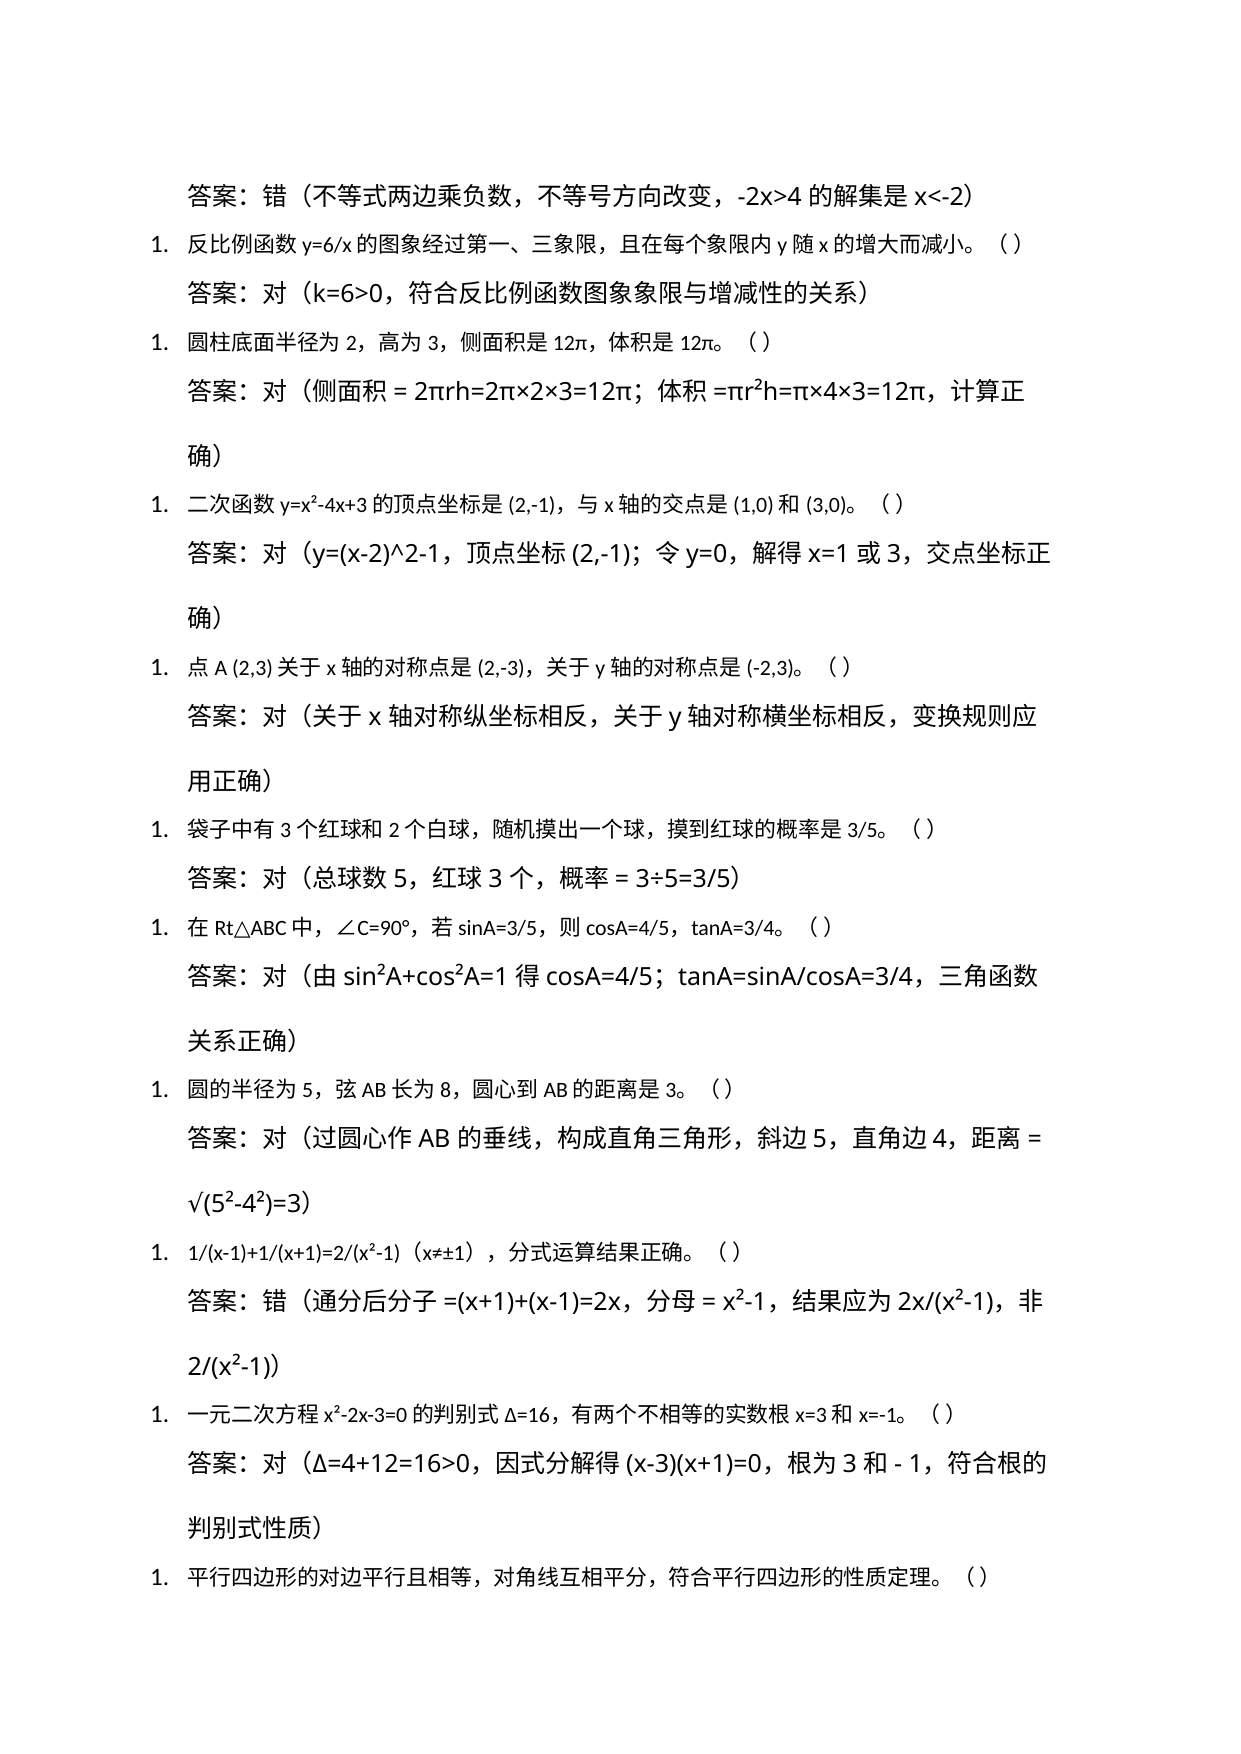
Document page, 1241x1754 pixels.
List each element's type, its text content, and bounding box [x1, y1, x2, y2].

list 一元二次方程 x²-2x-3=0 的判别式 Δ=16，有两个不相等的实数根 x=3 和 x=-1。（ ） [150, 1397, 1053, 1429]
text 答案：对（关于 x 轴对称纵坐标相反，关于 y 轴对称横坐标相反，变换规则应用正确） [187, 682, 1053, 812]
text 答案：对（总球数 5，红球 3 个，概率 = 3÷5=3/5） [187, 844, 1053, 909]
text 答案：错（不等式两边乘负数，不等号方向改变，-2x>4 的解集是 x<-2） [187, 162, 1053, 227]
text 答案：错（通分后分子 =(x+1)+(x-1)=2x，分母 = x²-1，结果应为 2x/(x²-1)，非 2/(x²-1)） [187, 1267, 1053, 1397]
text 答案：对（k=6>0，符合反比例函数图象象限与增减性的关系） [187, 259, 1053, 324]
text 答案：对（y=(x-2)^2-1，顶点坐标 (2,-1)；令 y=0，解得 x=1 或 3，交点坐标正确） [187, 519, 1053, 649]
list 点 A (2,3) 关于 x 轴的对称点是 (2,-3)，关于 y 轴的对称点是 (-2,3)。（ ） [150, 649, 1053, 682]
list 在 Rt△ABC 中，∠C=90°，若 sinA=3/5，则 cosA=4/5，tanA=3/4。（ ） [150, 909, 1053, 942]
text 答案：对（由 sin²A+cos²A=1 得 cosA=4/5；tanA=sinA/cosA=3/4，三角函数关系正确） [187, 942, 1053, 1072]
list 1/(x-1)+1/(x+1)=2/(x²-1)（x≠±1），分式运算结果正确。（ ） [150, 1234, 1053, 1267]
list 圆柱底面半径为 2，高为 3，侧面积是 12π，体积是 12π。（ ） [150, 324, 1053, 357]
list 反比例函数 y=6/x 的图象经过第一、三象限，且在每个象限内 y 随 x 的增大而减小。（ ） [150, 227, 1053, 259]
list 圆的半径为 5，弦 AB 长为 8，圆心到 AB 的距离是 3。（ ） [150, 1072, 1053, 1104]
text 答案：对（侧面积 = 2πrh=2π×2×3=12π；体积 =πr²h=π×4×3=12π，计算正确） [187, 357, 1053, 487]
list 平行四边形的对边平行且相等，对角线互相平分，符合平行四边形的性质定理。（ ） [150, 1559, 1053, 1592]
text 答案：对（过圆心作 AB 的垂线，构成直角三角形，斜边 5，直角边 4，距离 =√(5²-4²)=3） [187, 1104, 1053, 1234]
list 袋子中有 3 个红球和 2 个白球，随机摸出一个球，摸到红球的概率是 3/5。（ ） [150, 812, 1053, 844]
text 答案：对（Δ=4+12=16>0，因式分解得 (x-3)(x+1)=0，根为 3 和 - 1，符合根的判别式性质） [187, 1429, 1053, 1559]
list 二次函数 y=x²-4x+3 的顶点坐标是 (2,-1)，与 x 轴的交点是 (1,0) 和 (3,0)。（ ） [150, 487, 1053, 519]
